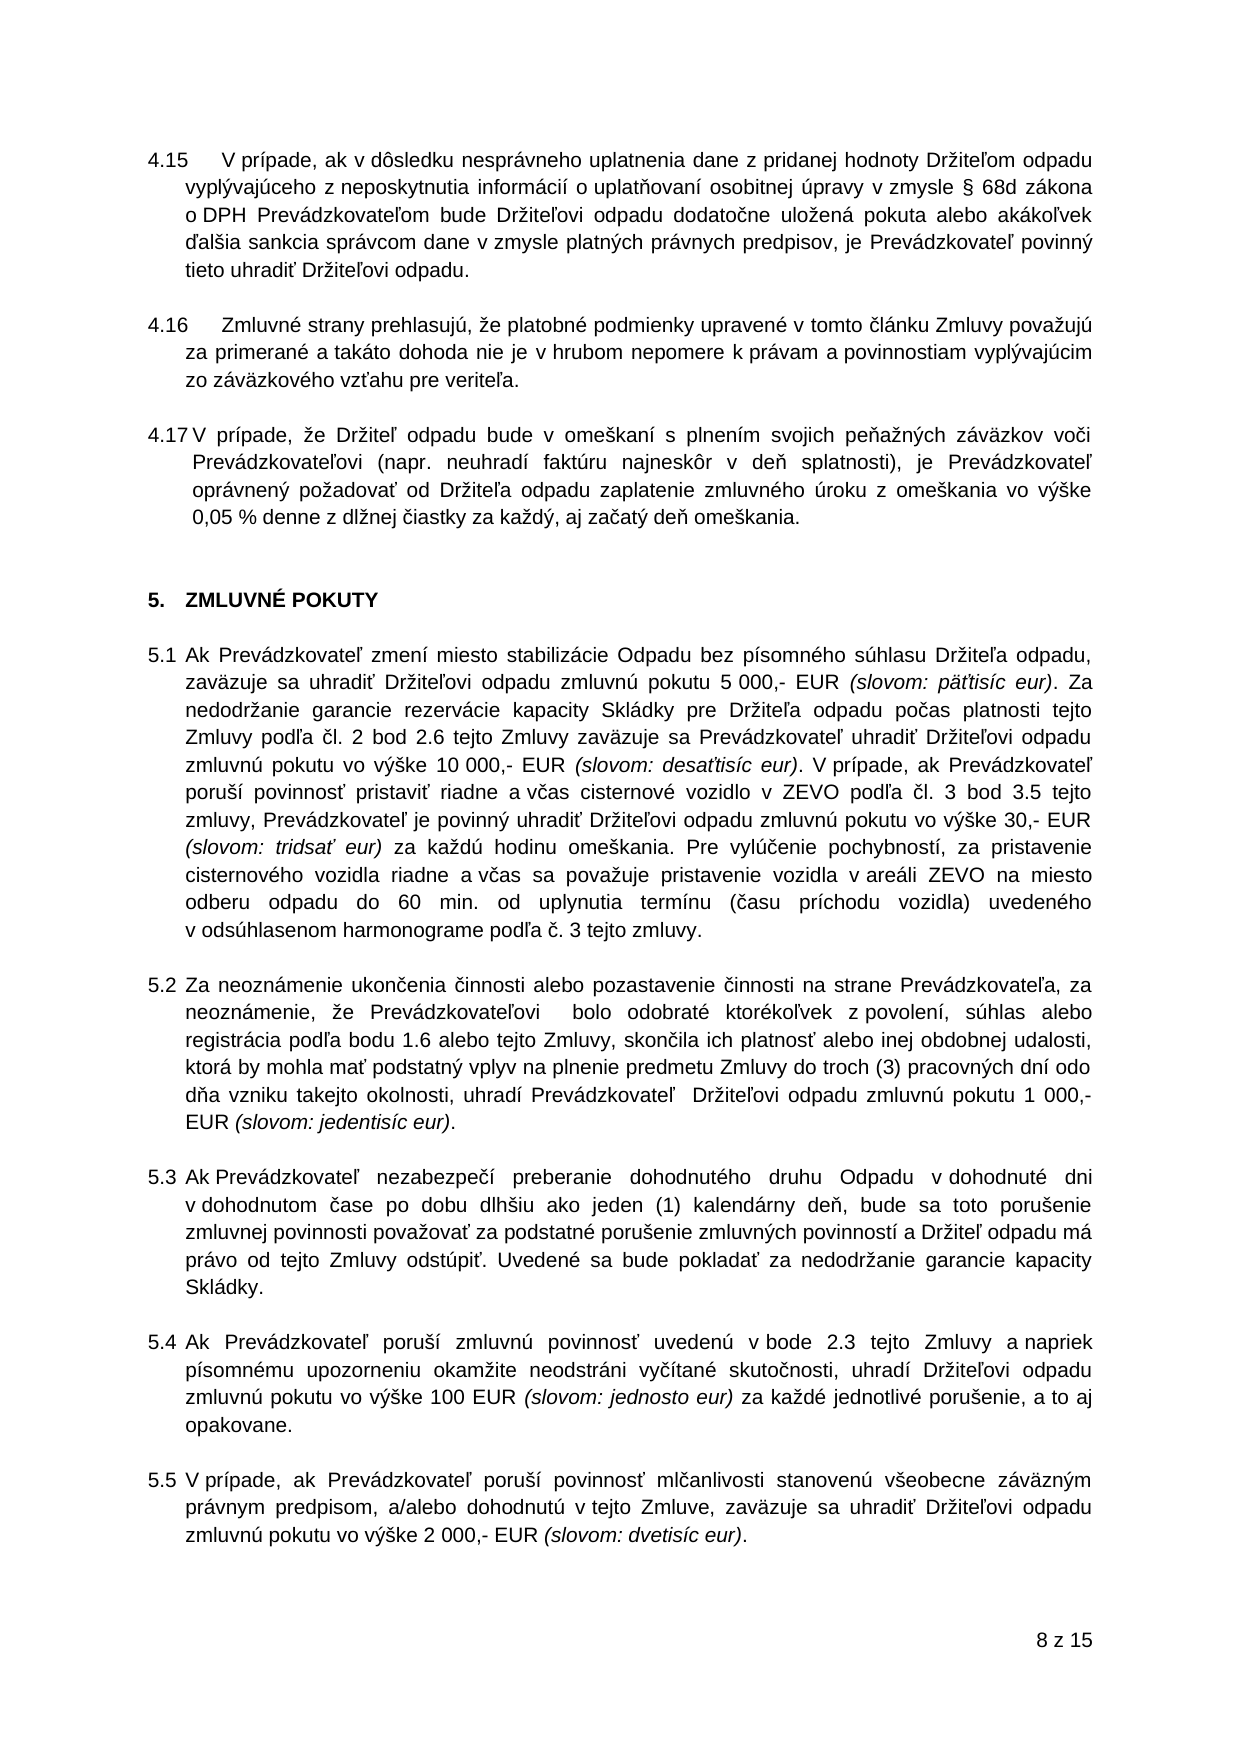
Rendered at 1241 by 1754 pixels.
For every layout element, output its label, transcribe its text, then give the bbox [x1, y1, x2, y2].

list V prípade, že Držiteľ odpadu bude v omeškaní s plnením svojich peňažných záväzkov voči Prevádzkovateľovi (napr. neuhradí faktúru najneskôr v deň splatnosti), je Prevádzkovateľ oprávnený požadovať od Držiteľa odpadu zaplatenie zmluvného úroku z omeškania vo výške 0,05 % denne z dlžnej čiastky za každý, aj začatý deň omeškania. [148, 423, 1093, 529]
list V prípade, ak v dôsledku nesprávneho uplatnenia dane z pridanej hodnoty Držiteľom odpadu vyplývajúceho z neposkytnutia informácií o uplatňovaní osobitnej úpravy v zmysle § 68d zákona o DPH Prevádzkovateľom bude Držiteľovi odpadu dodatočne uložená pokuta alebo akákoľvek ďalšia sankcia správcom dane v zmysle platných právnych predpisov, je Prevádzkovateľ povinný tieto uhradiť Držiteľovi odpadu. [148, 148, 1093, 282]
list Ak Prevádzkovateľ poruší zmluvnú povinnosť uvedenú v bode 2.3 tejto Zmluvy a napriek písomnému upozorneniu okamžite neodstráni vyčítané skutočnosti, uhradí Držiteľovi odpadu zmluvnú pokutu vo výške 100 EUR (slovom: jednosto eur) za každé jednotlivé porušenie, a to aj opakovane. [148, 1330, 1093, 1437]
list Ak Prevádzkovateľ nezabezpečí preberanie dohodnutého druhu Odpadu v dohodnuté dni v dohodnutom čase po dobu dlhšiu ako jeden (1) kalendárny deň, bude sa toto porušenie zmluvnej povinnosti považovať za podstatné porušenie zmluvných povinností a Držiteľ odpadu má právo od tejto Zmluvy odstúpiť. Uvedené sa bude pokladať za nedodržanie garancie kapacity Skládky. [148, 1165, 1093, 1299]
list Za neoznámenie ukončenia činnosti alebo pozastavenie činnosti na strane Prevádzkovateľa, za neoznámenie, že Prevádzkovateľovi bolo odobraté ktorékoľvek z povolení, súhlas alebo registrácia podľa bodu 1.6 alebo tejto Zmluvy, skončila ich platnosť alebo inej obdobnej udalosti, ktorá by mohla mať podstatný vplyv na plnenie predmetu Zmluvy do troch (3) pracovných dní odo dňa vzniku takejto okolnosti, uhradí Prevádzkovateľ Držiteľovi odpadu zmluvnú pokutu 1 000,-EUR (slovom: jedentisíc eur). [148, 973, 1093, 1134]
list V prípade, ak Prevádzkovateľ poruší povinnosť mlčanlivosti stanovenú všeobecne záväzným právnym predpisom, a/alebo dohodnutú v tejto Zmluve, zaväzuje sa uhradiť Držiteľovi odpadu zmluvnú pokutu vo výške 2 000,- EUR (slovom: dvetisíc eur). [148, 1468, 1093, 1547]
list Ak Prevádzkovateľ zmení miesto stabilizácie Odpadu bez písomného súhlasu Držiteľa odpadu, zaväzuje sa uhradiť Držiteľovi odpadu zmluvnú pokutu 5 000,- EUR (slovom: päťtisíc eur). Za nedodržanie garancie rezervácie kapacity Skládky pre Držiteľa odpadu počas platnosti tejto Zmluvy podľa čl. 2 bod 2.6 tejto Zmluvy zaväzuje sa Prevádzkovateľ uhradiť Držiteľovi odpadu zmluvnú pokutu vo výške 10 000,- EUR (slovom: desaťtisíc eur). V prípade, ak Prevádzkovateľ poruší povinnosť pristaviť riadne a včas cisternové vozidlo v ZEVO podľa čl. 3 bod 3.5 tejto zmluvy, Prevádzkovateľ je povinný uhradiť Držiteľovi odpadu zmluvnú pokutu vo výške 30,- EUR (slovom: tridsať eur) za každú hodinu omeškania. Pre vylúčenie pochybností, za pristavenie cisternového vozidla riadne a včas sa považuje pristavenie vozidla v areáli ZEVO na miesto odberu odpadu do 60 min. od uplynutia termínu (času príchodu vozidla) uvedeného v odsúhlasenom harmonograme podľa č. 3 tejto zmluvy. [148, 643, 1093, 942]
list ZMLUVNÉ POKUTY [148, 588, 1093, 612]
list Zmluvné strany prehlasujú, že platobné podmienky upravené v tomto článku Zmluvy považujú za primerané a takáto dohoda nie je v hrubom nepomere k právam a povinnostiam vyplývajúcim zo záväzkového vzťahu pre veriteľa. [148, 313, 1093, 392]
